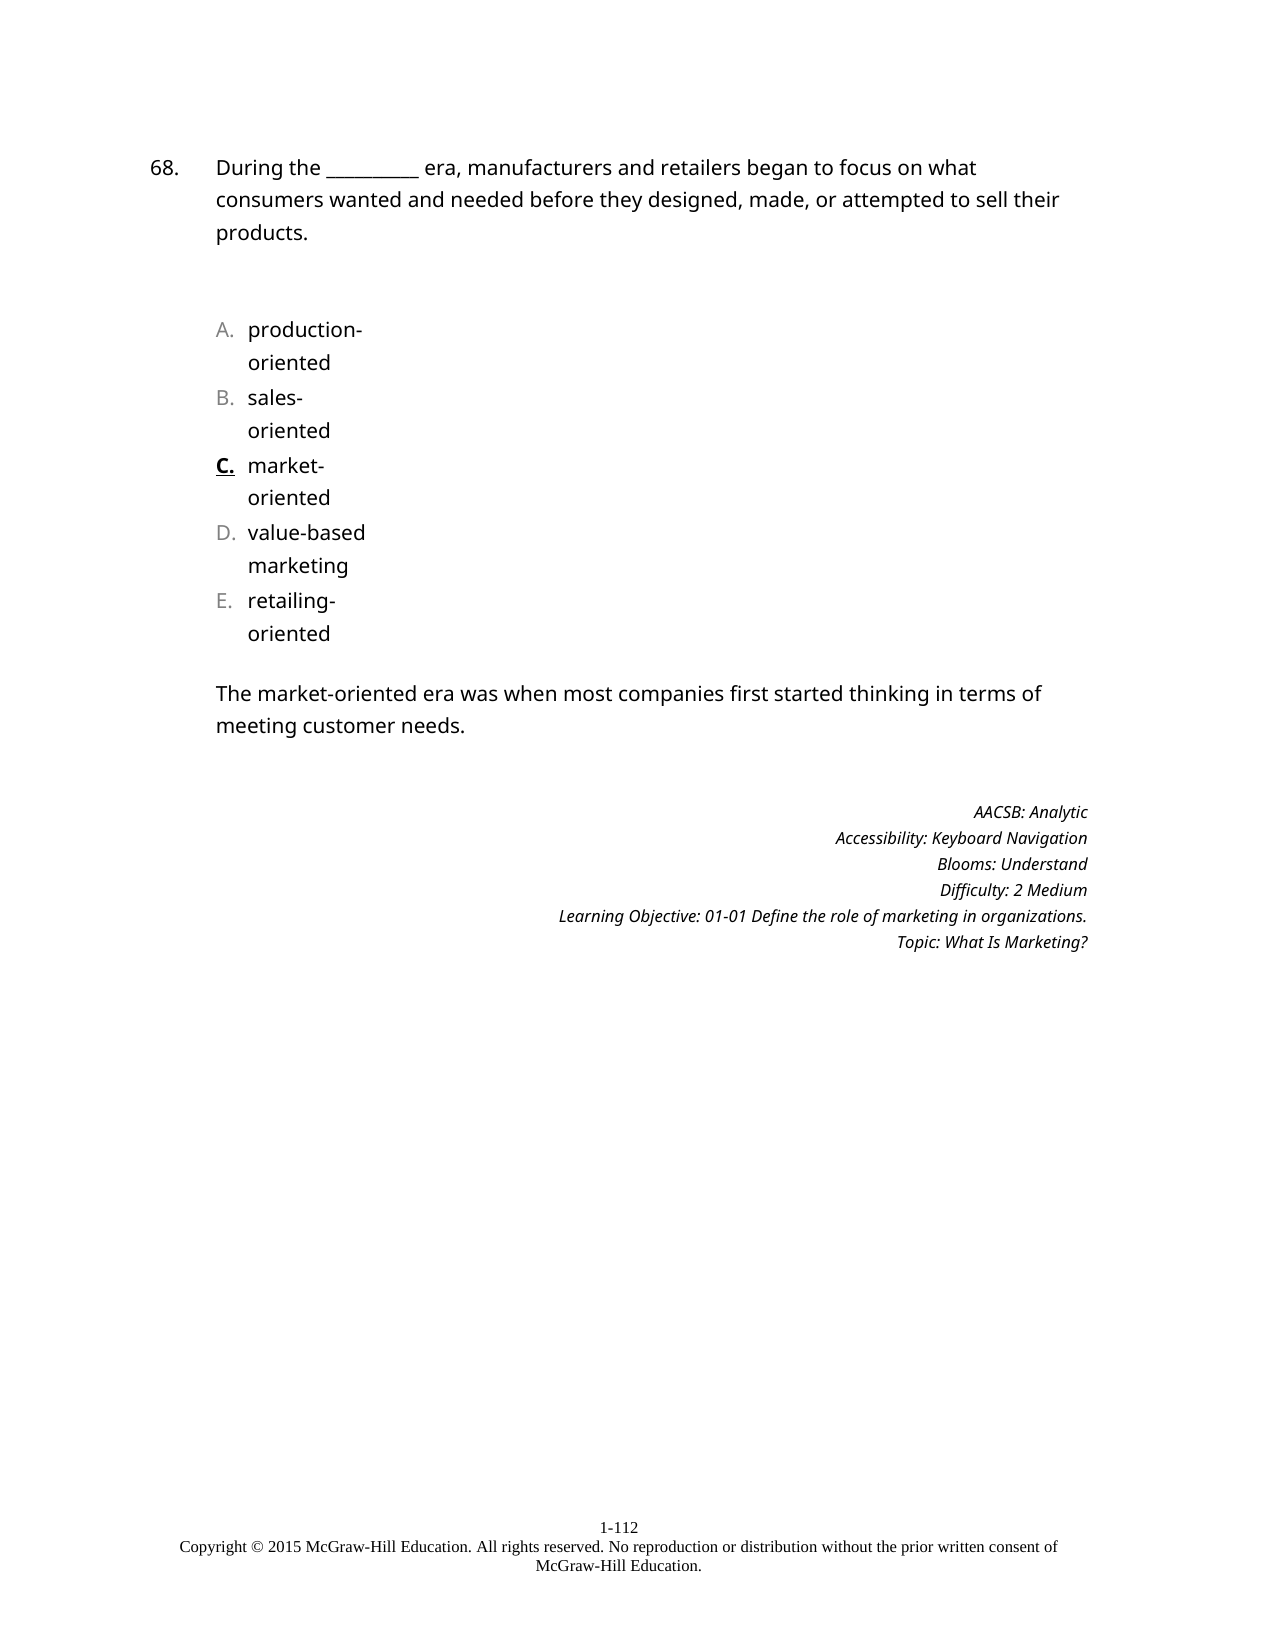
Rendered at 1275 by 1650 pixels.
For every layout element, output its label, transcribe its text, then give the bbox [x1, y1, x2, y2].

table_header During the __________ era, manufacturers and retailers began to focus on what consumers wanted and needed before they designed, made, or attempted to sell their products. The market-oriented era was when most companies first started thinking in terms of meeting customer needs. [216, 153, 1087, 771]
table_header 68. [150, 153, 216, 771]
table_header AACSB: Analytic Accessibility: Keyboard Navigation Blooms: Understand Difficulty: 2 Medium Learning Objective: 01-01 Define the role of marketing in organizations. Topic: What Is Marketing? [150, 801, 1087, 990]
